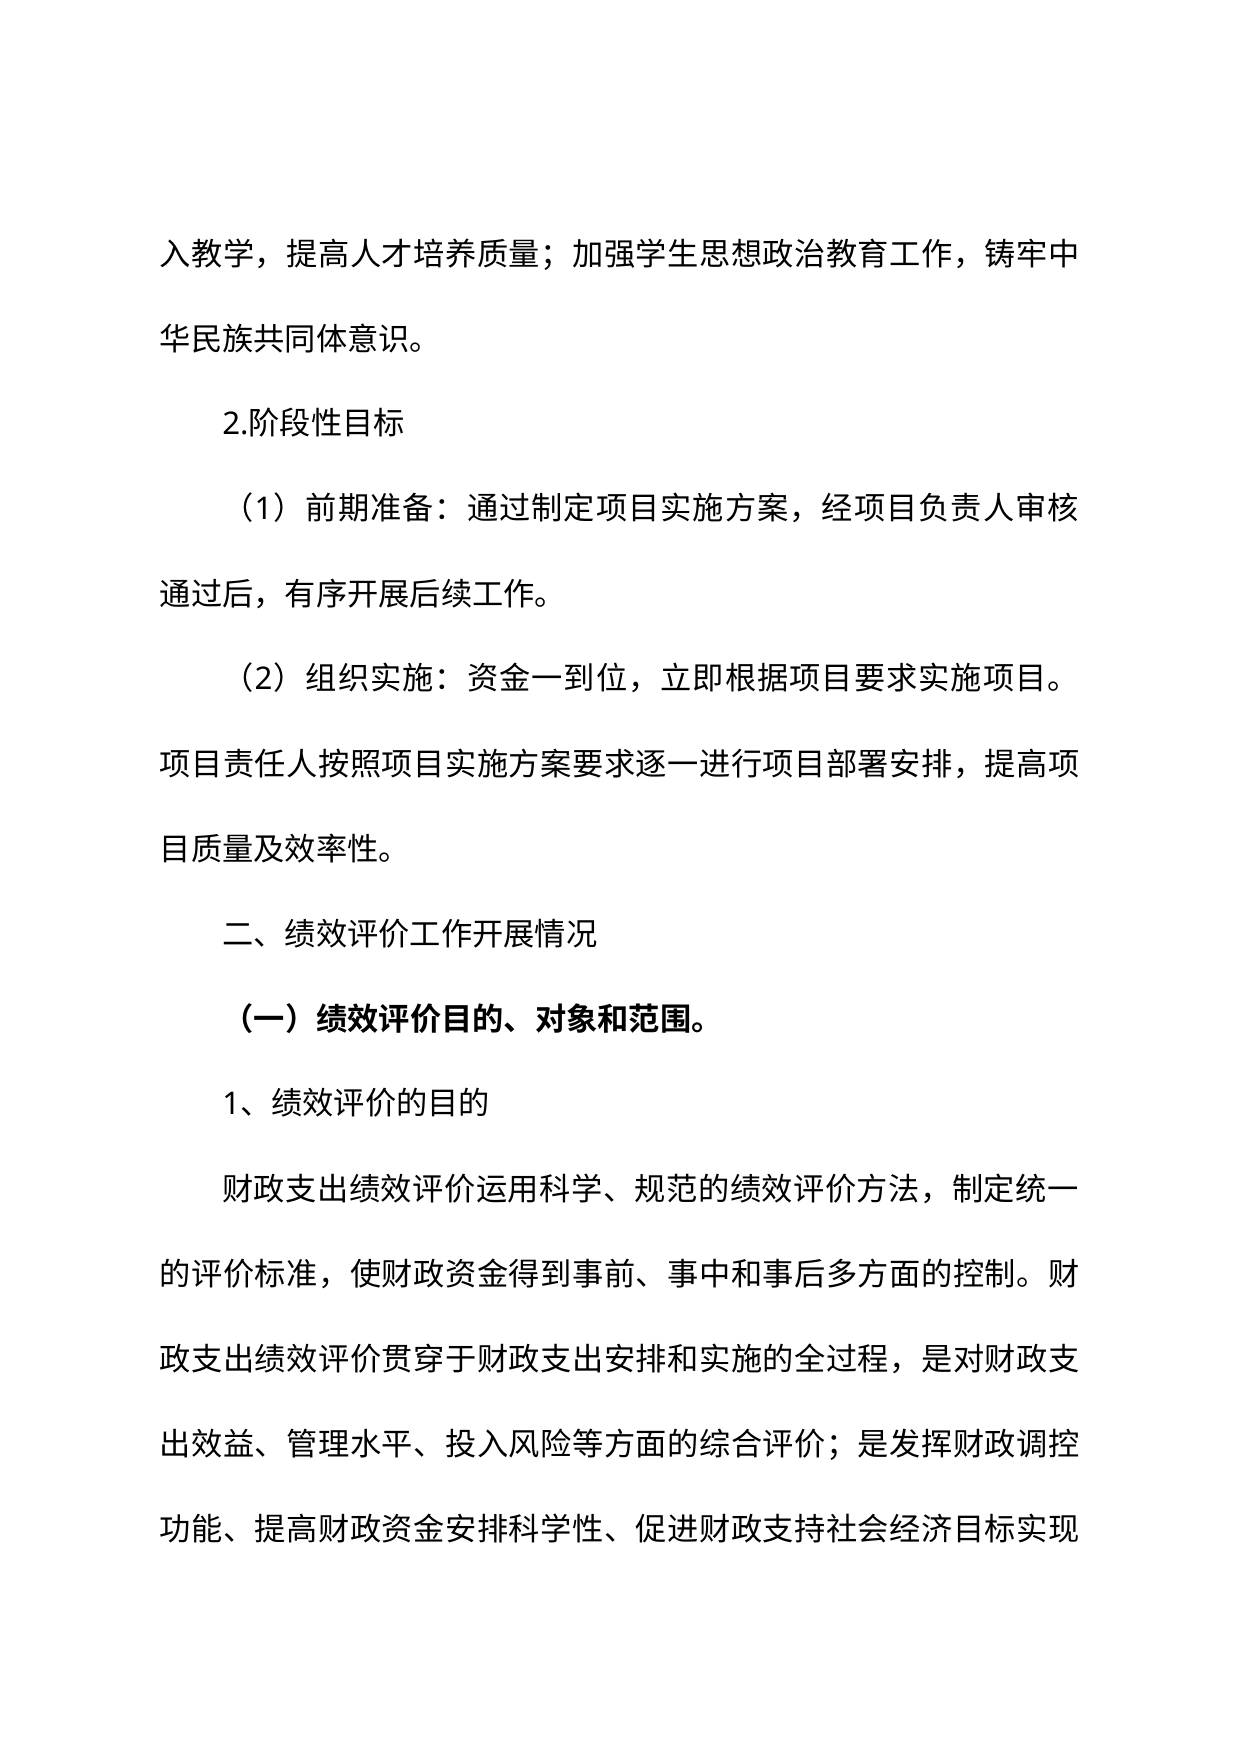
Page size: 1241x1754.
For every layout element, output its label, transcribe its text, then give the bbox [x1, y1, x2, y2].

text （一）绩效评价目的、对象和范围。 [159, 974, 1081, 1059]
text （1）前期准备：通过制定项目实施方案，经项目负责人审核通过后，有序开展后续工作。 [159, 464, 1081, 634]
text 1、绩效评价的目的 [159, 1059, 1081, 1144]
text 2.阶段性目标 [159, 379, 1081, 464]
text 二、绩效评价工作开展情况 [159, 889, 1081, 974]
text （2）组织实施：资金一到位，立即根据项目要求实施项目。项目责任人按照项目实施方案要求逐一进行项目部署安排，提高项目质量及效率性。 [159, 634, 1081, 889]
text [159, 1144, 1081, 1569]
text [159, 209, 1081, 379]
